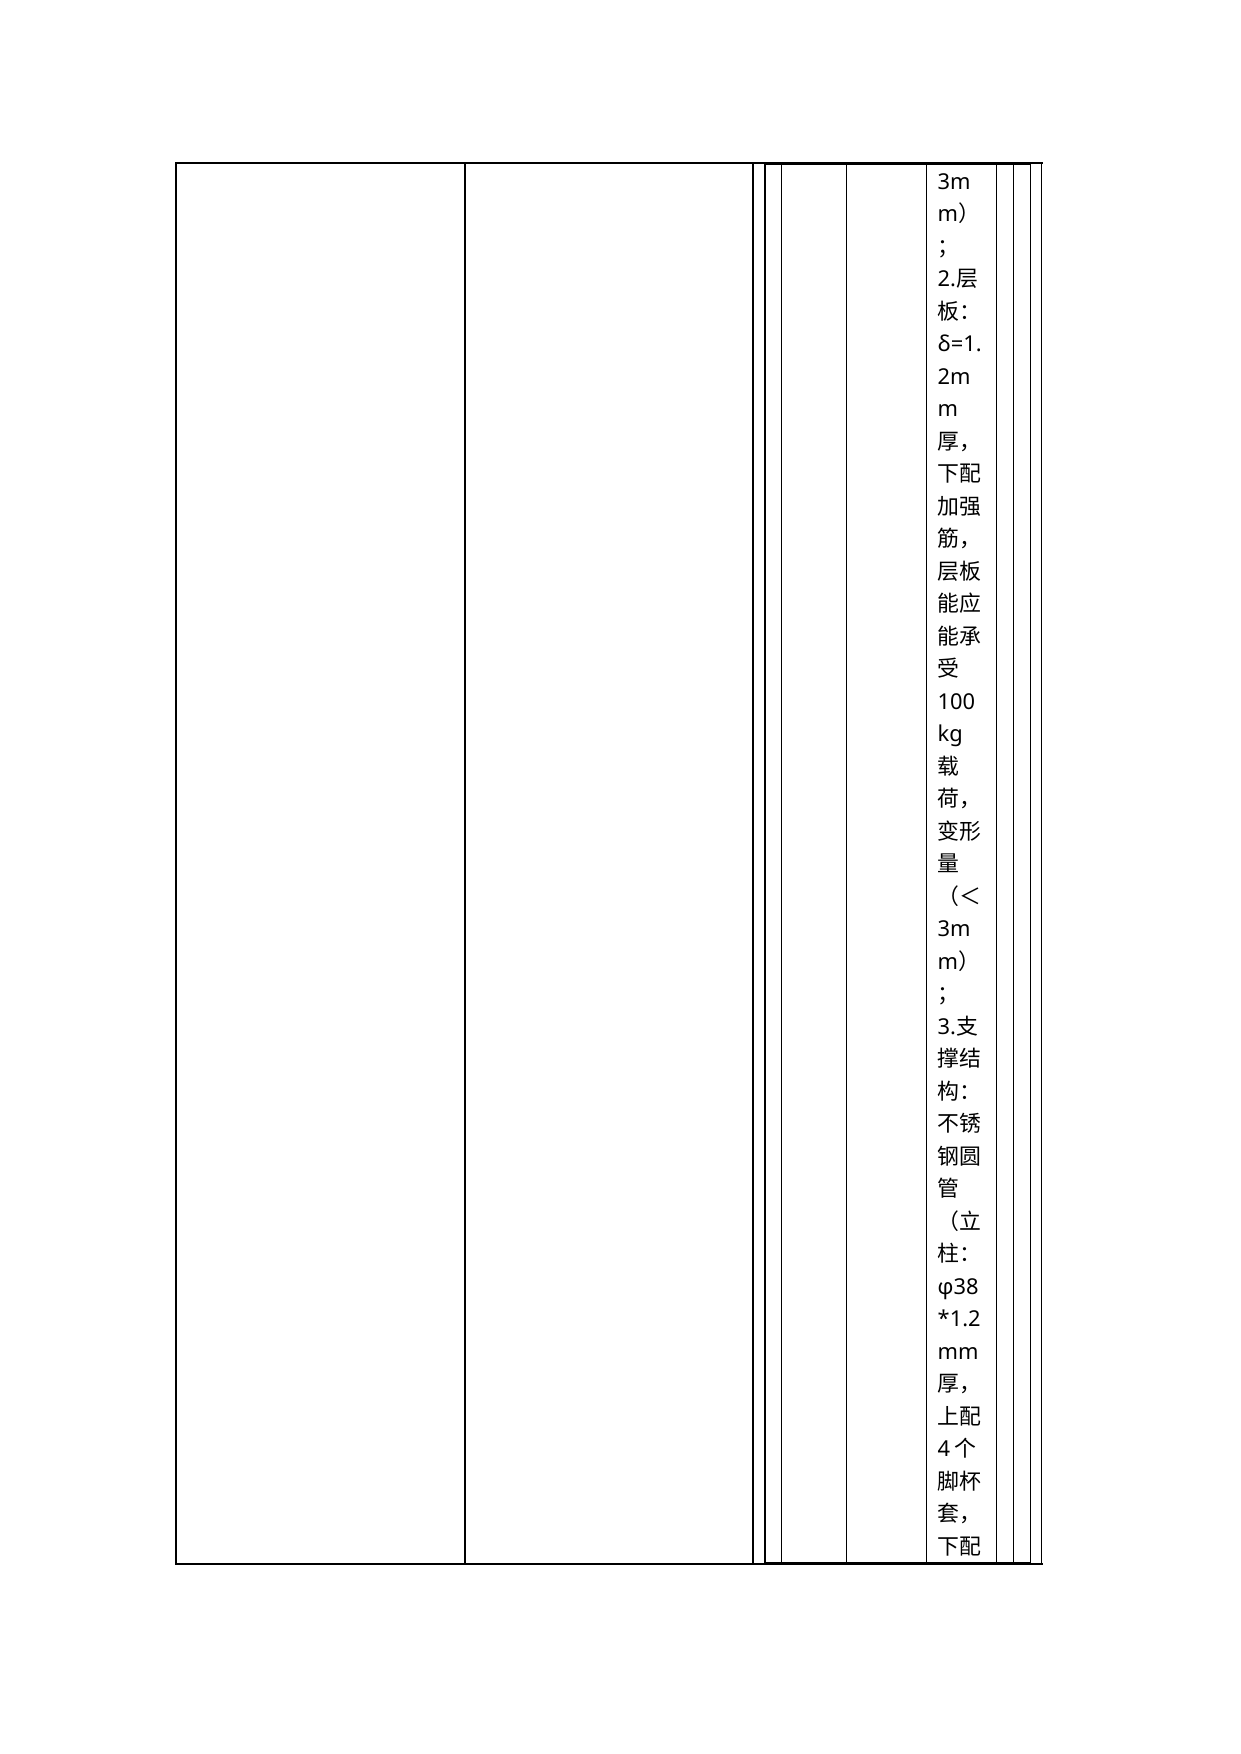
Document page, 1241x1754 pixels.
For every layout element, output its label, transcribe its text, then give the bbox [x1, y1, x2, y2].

table_cell [466, 164, 752, 1563]
table_cell [847, 165, 926, 1562]
table_cell [997, 165, 1013, 1562]
table_cell 1 [177, 164, 464, 1563]
table_cell [1014, 165, 1030, 1562]
table_cell [766, 165, 781, 1562]
table_cell [1031, 164, 1041, 1563]
table_cell [754, 164, 764, 1563]
table_cell [927, 165, 996, 1562]
table_cell [782, 165, 846, 1562]
